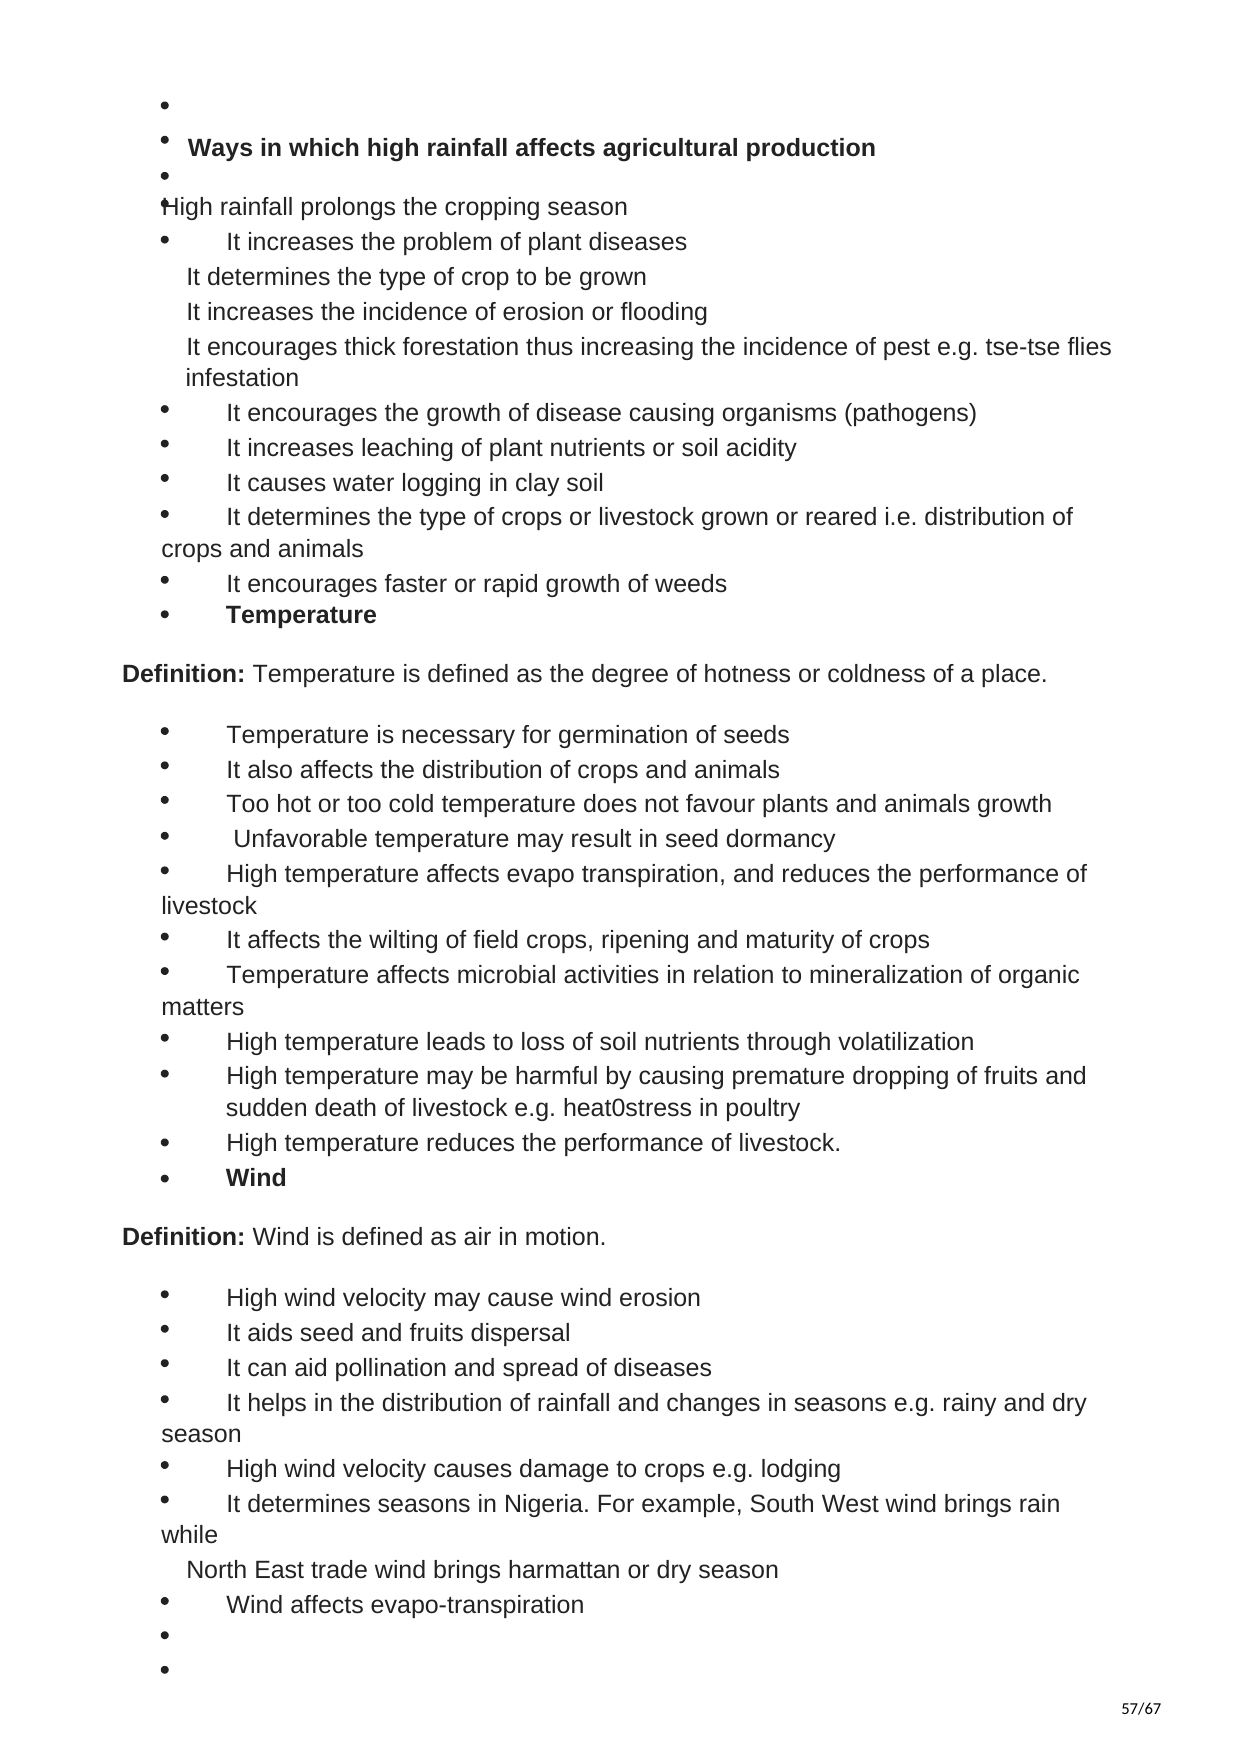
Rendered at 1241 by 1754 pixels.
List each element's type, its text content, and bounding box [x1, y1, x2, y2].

text It also affects the distribution of crops and animals [161, 755, 1115, 783]
text High temperature may be harmful by causing premature dropping of fruits and sudden death of livestock e.g. heat0stress in poultry [161, 1061, 1115, 1122]
text High wind velocity may cause wind erosion [161, 1283, 1115, 1312]
text Unfavorable temperature may result in seed dormancy [161, 824, 1115, 853]
text It encourages faster or rapid growth of weeds Temperature [161, 569, 838, 629]
text It encourages thick forestation thus increasing the incidence of pest e.g. tse-tse flies infestation [185, 332, 1115, 392]
text High temperature leads to loss of soil nutrients through volatilization [161, 1027, 1115, 1055]
text It aids seed and fruits dispersal [161, 1318, 1115, 1347]
text It increases leaching of plant nutrients or soil acidity [161, 433, 1115, 461]
text It encourages the growth of disease causing organisms (pathogens) [161, 398, 1115, 427]
text North East trade wind brings harmattan or dry season [185, 1555, 1115, 1584]
text It helps in the distribution of rainfall and changes in seasons e.g. rainy and dry season [161, 1387, 1115, 1448]
text Definition: Temperature is defined as the degree of hotness or coldness of a place. [121, 659, 1115, 688]
text It causes water logging in clay soil [161, 467, 1115, 496]
text It determines the type of crop to be grown [185, 262, 1115, 291]
text High rainfall prolongs the cropping season [161, 192, 1115, 221]
text Too hot or too cold temperature does not favour plants and animals growth [161, 789, 1115, 818]
text High wind velocity causes damage to crops e.g. lodging [161, 1454, 1115, 1483]
text It increases the problem of plant diseases [161, 227, 1115, 256]
subtitle Ways in which high rainfall affects agricultural production [121, 133, 1116, 161]
text It increases the incidence of erosion or flooding [185, 297, 1115, 326]
text Wind affects evapo-transpiration [161, 1590, 1115, 1618]
text It determines the type of crops or livestock grown or reared i.e. distribution of crops and animals [161, 502, 1115, 563]
text High temperature reduces the performance of livestock. [161, 1128, 1115, 1156]
text It can aid pollination and spread of diseases [161, 1353, 1115, 1381]
text It determines seasons in Nigeria. For example, South West wind brings rain while [161, 1489, 1115, 1549]
text Definition: Wind is defined as air in motion. [121, 1222, 1115, 1251]
text Temperature is necessary for germination of seeds [161, 720, 1115, 749]
text Temperature affects microbial activities in relation to mineralization of organic matters [161, 960, 1115, 1021]
subtitle Wind [161, 1162, 1116, 1191]
text It affects the wilting of field crops, ripening and maturity of crops [161, 925, 1115, 954]
text High temperature affects evapo transpiration, and reduces the performance of livestock [161, 859, 1115, 919]
